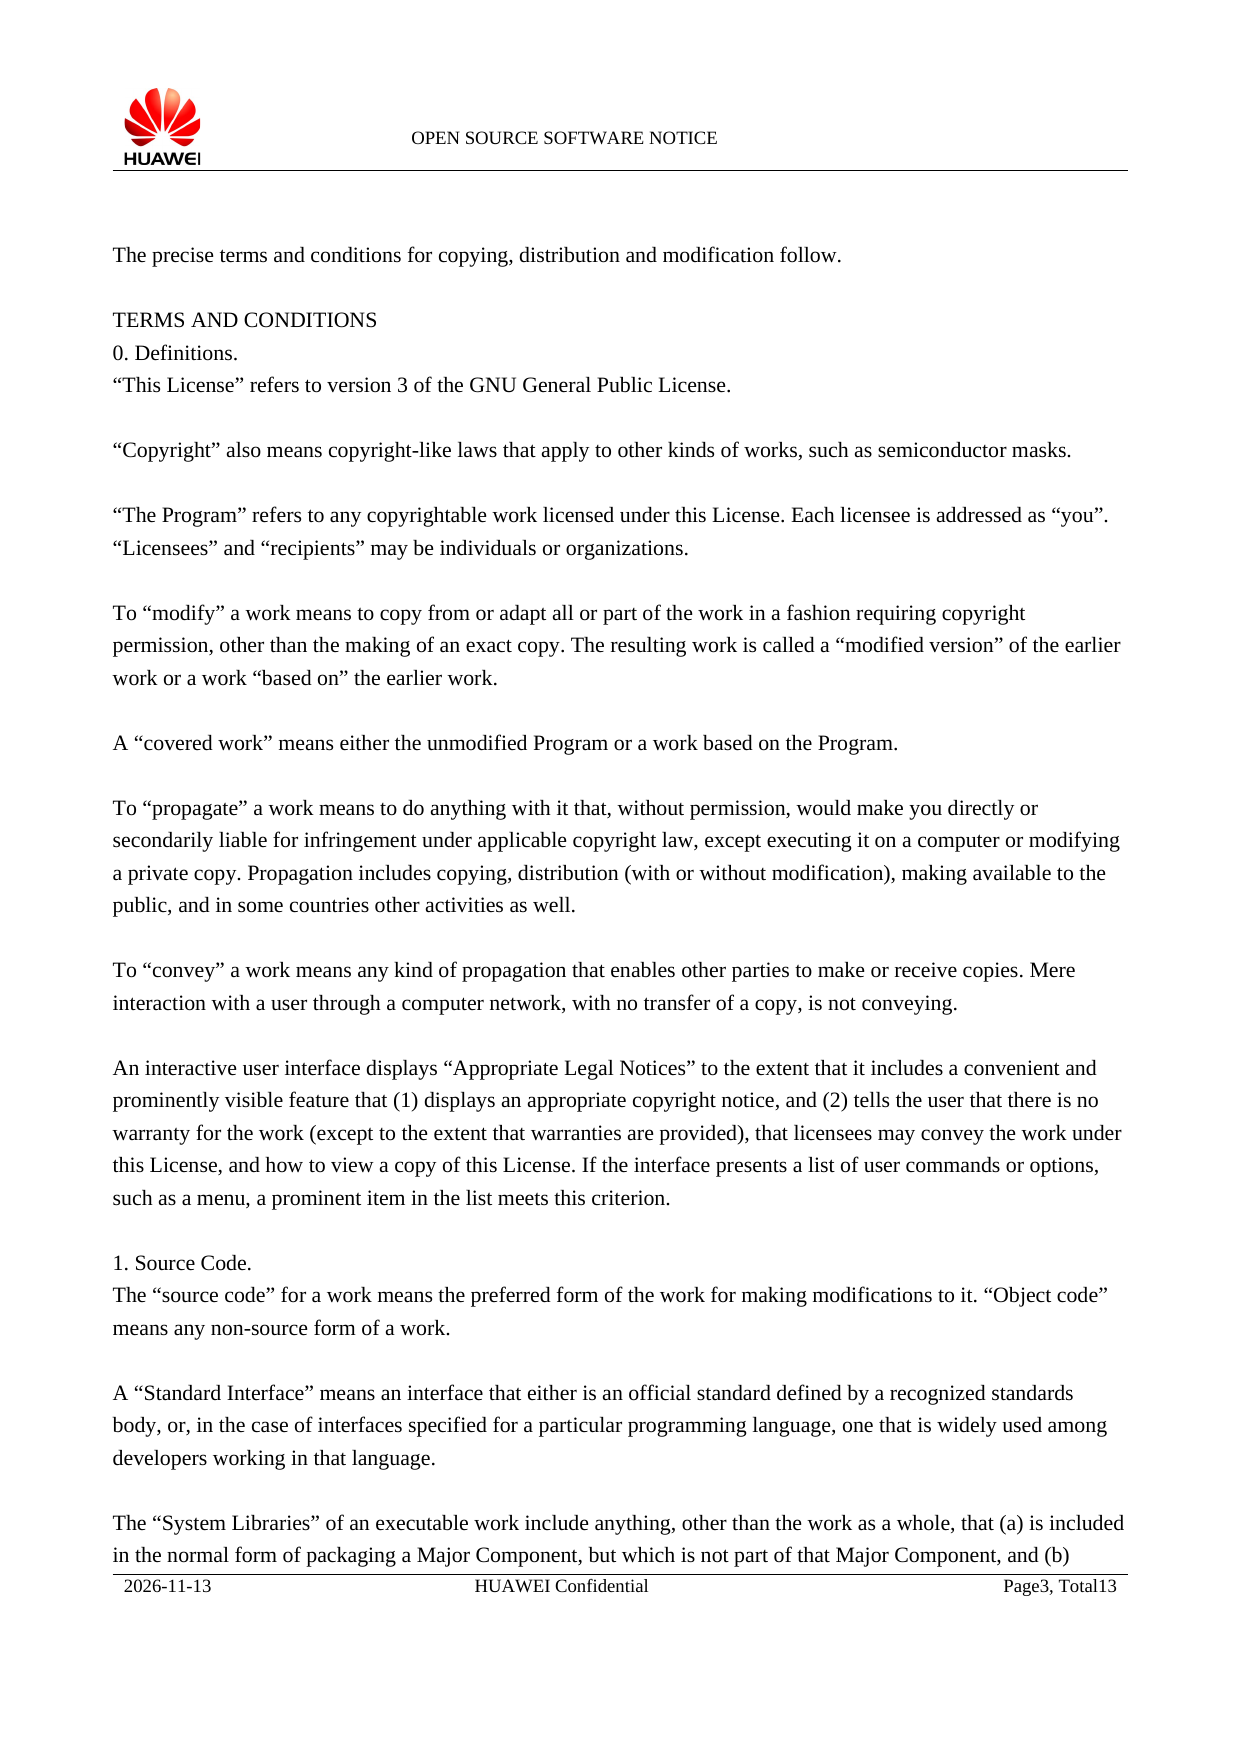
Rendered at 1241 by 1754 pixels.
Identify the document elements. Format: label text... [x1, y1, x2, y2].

picture [124, 88, 201, 165]
